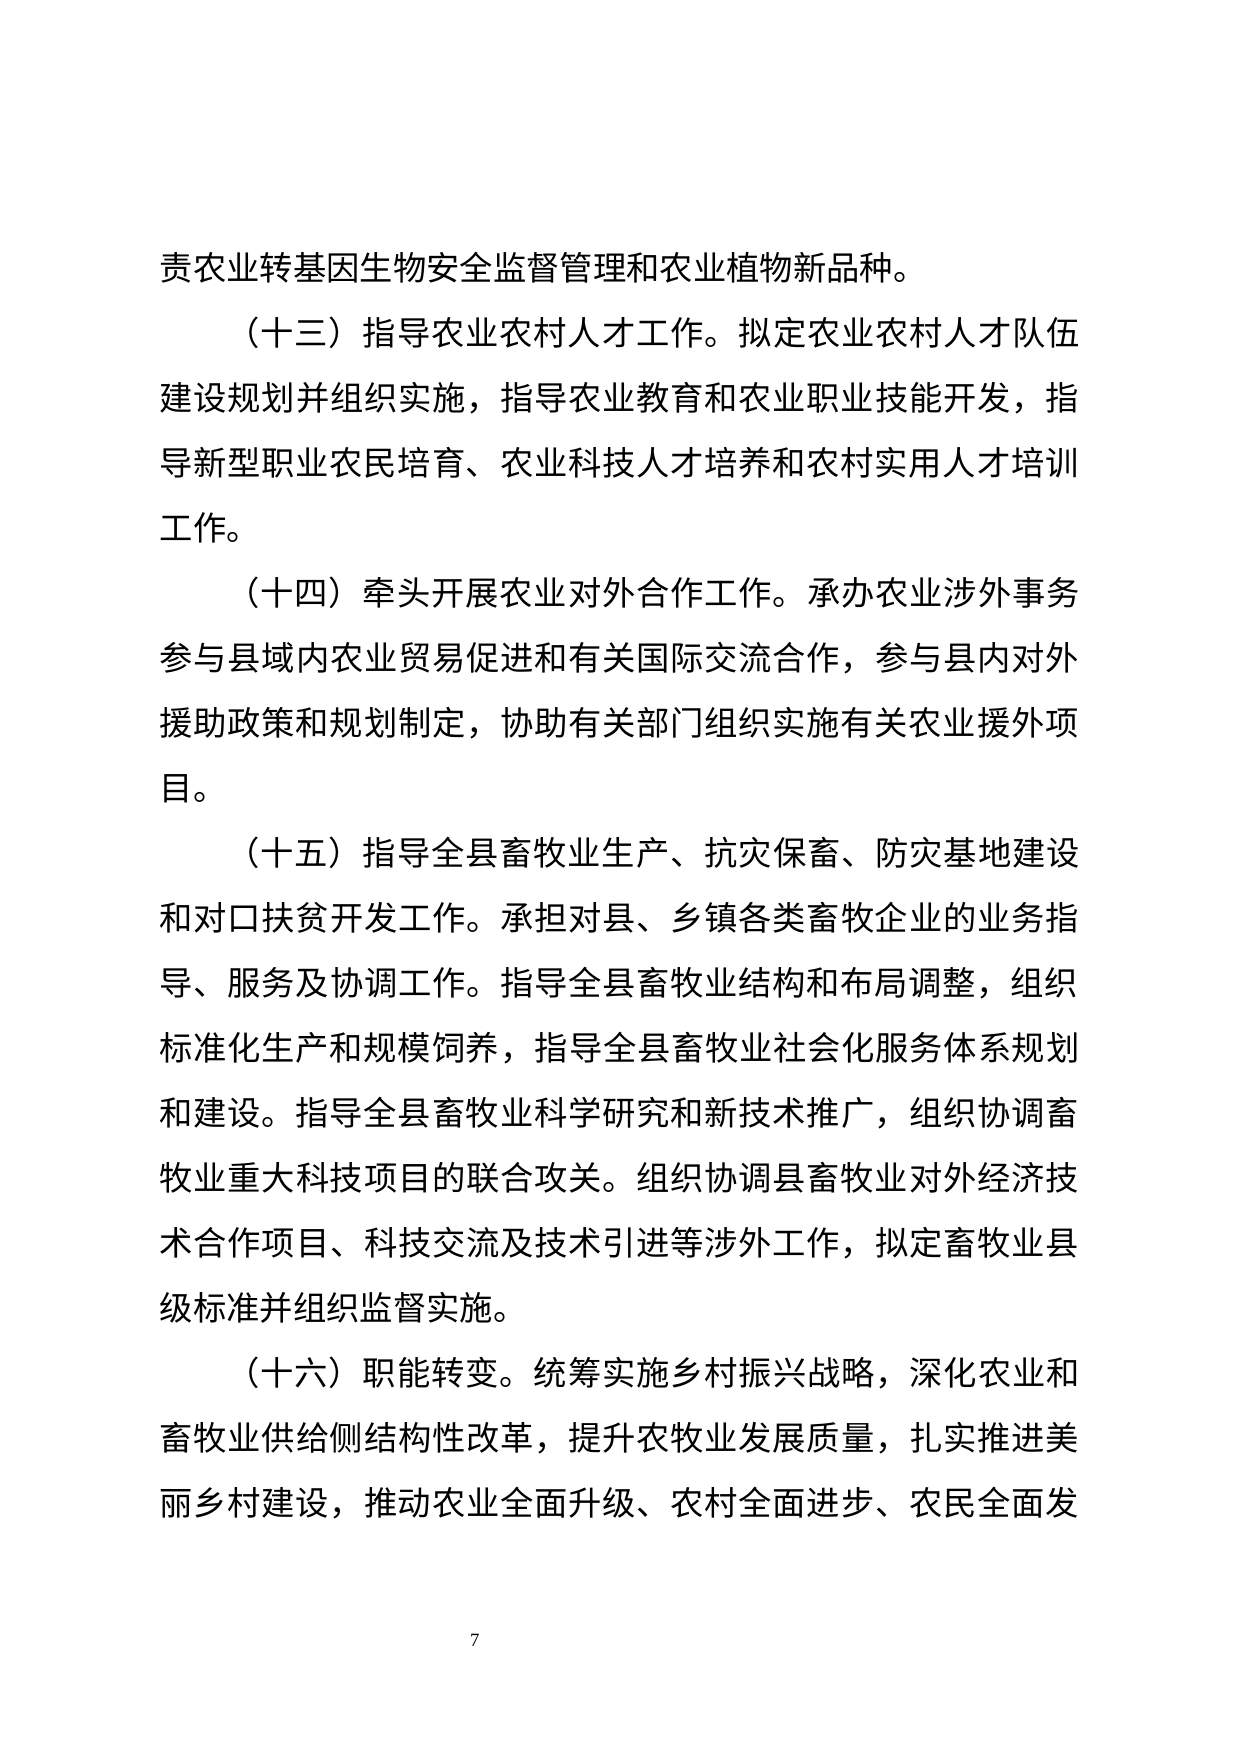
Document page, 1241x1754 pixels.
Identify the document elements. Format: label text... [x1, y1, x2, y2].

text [159, 233, 1081, 298]
text （十五）指导全县畜牧业生产、抗灾保畜、防灾基地建设和对口扶贫开发工作。承担对县、乡镇各类畜牧企业的业务指导、服务及协调工作。指导全县畜牧业结构和布局调整，组织标准化生产和规模饲养，指导全县畜牧业社会化服务体系规划和建设。指导全县畜牧业科学研究和新技术推广，组织协调畜牧业重大科技项目的联合攻关。组织协调县畜牧业对外经济技术合作项目、科技交流及技术引进等涉外工作，拟定畜牧业县级标准并组织监督实施。 [159, 818, 1081, 1338]
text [159, 1338, 1081, 1533]
text （十四）牵头开展农业对外合作工作。承办农业涉外事务，参与县域内农业贸易促进和有关国际交流合作，参与县内对外援助政策和规划制定，协助有关部门组织实施有关农业援外项目。 [159, 558, 1081, 818]
text （十三）指导农业农村人才工作。拟定农业农村人才队伍建设规划并组织实施，指导农业教育和农业职业技能开发，指导新型职业农民培育、农业科技人才培养和农村实用人才培训工作。 [159, 298, 1081, 558]
